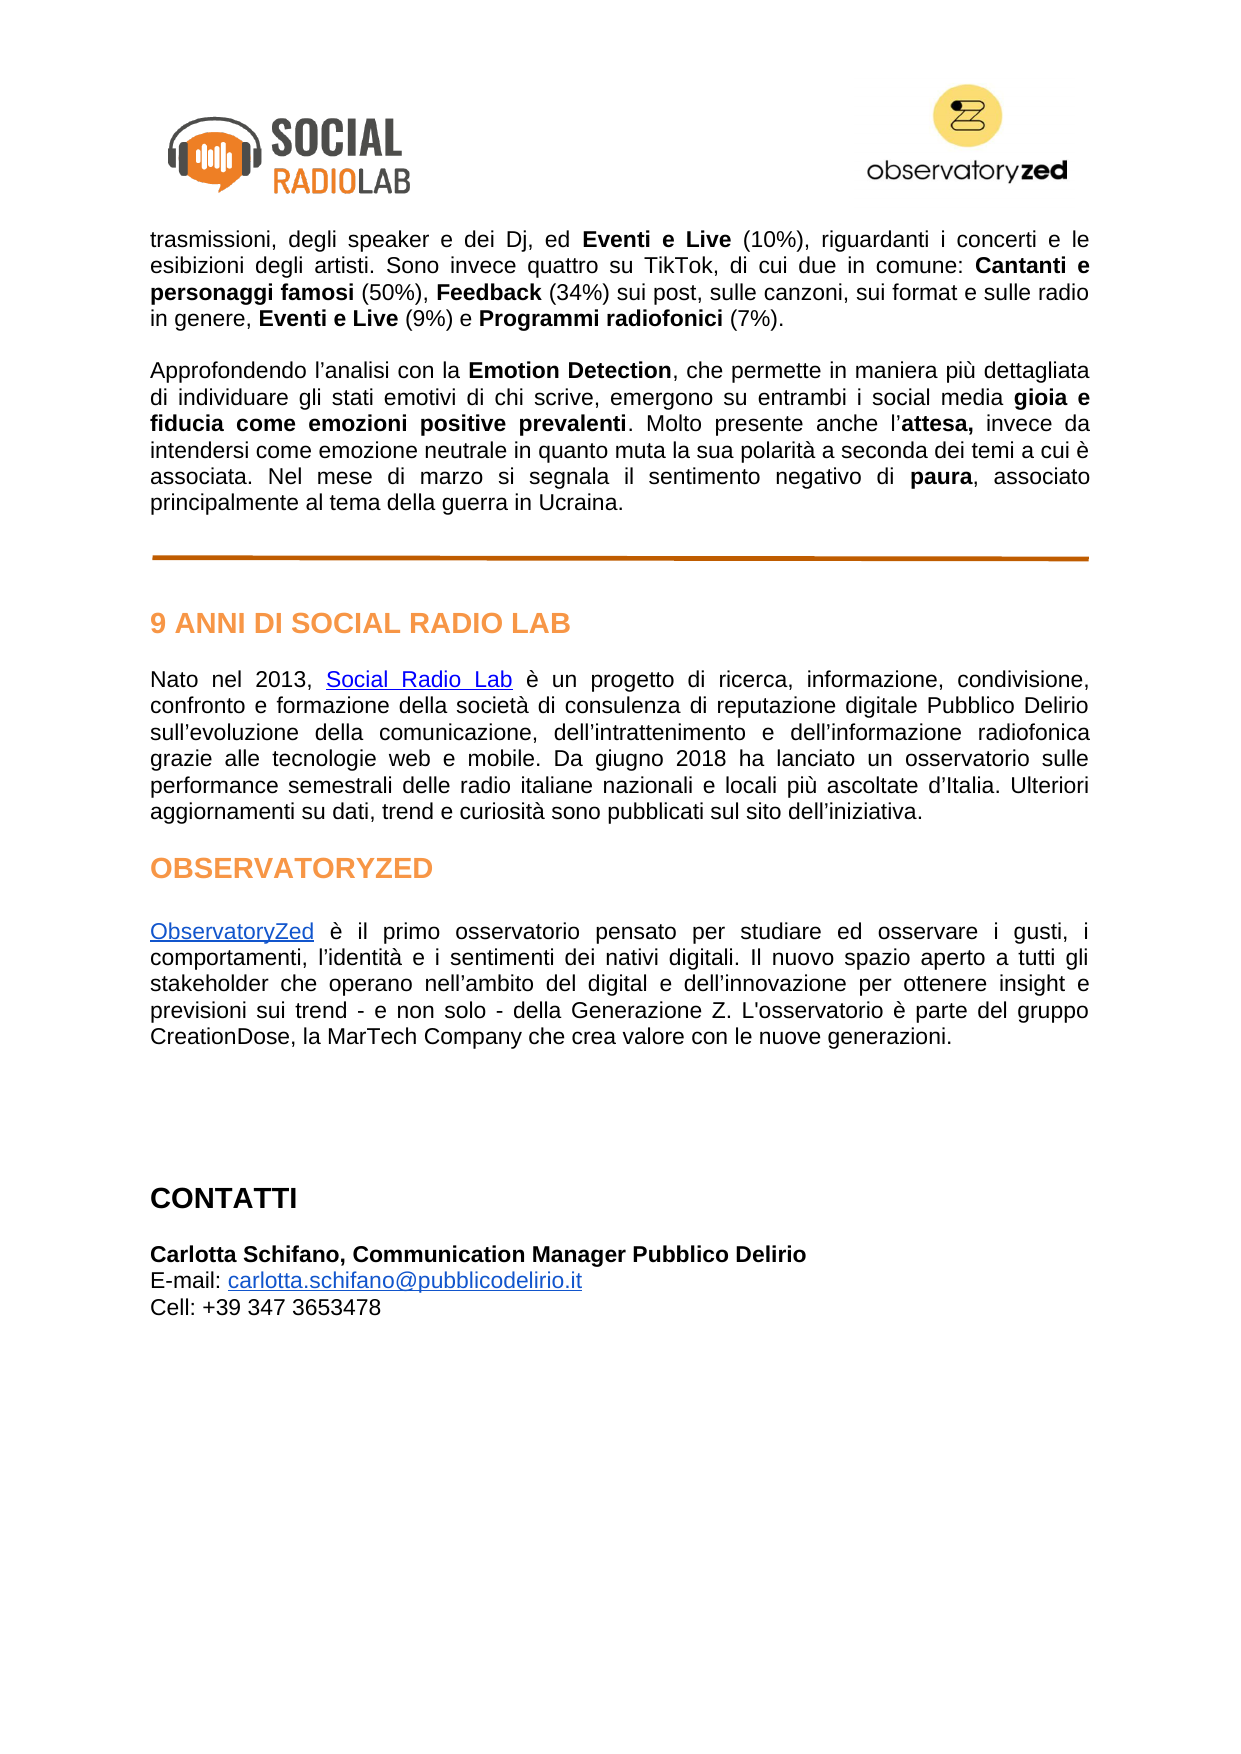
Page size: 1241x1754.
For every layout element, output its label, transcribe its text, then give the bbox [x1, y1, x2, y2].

picture [853, 75, 1075, 208]
text Cell: +39 347 3653478 [150, 1294, 1090, 1320]
text Approfondendo l’analisi con la Emotion Detection, che permette in maniera più dettagliata di individuare gli stati emotivi di chi scrive, emergono su entrambi i social media gioia e fiducia come emozioni positive prevalenti. Molto presente anche l’attesa, invece da intendersi come emozione neutrale in quanto muta la sua polarità a seconda dei temi a cui è associata. Nel mese di marzo si segnala il sentimento negativo di paura, associato principalmente al tema della guerra in Ucraina. [150, 357, 1090, 516]
text E-mail: carlotta.schifano@pubblicodelirio.it [150, 1267, 1090, 1294]
text Carlotta Schifano, Communication Manager Pubblico Delirio [150, 1241, 1090, 1267]
text ObservatoryZed è il primo osservatorio pensato per studiare ed osservare i gusti, i comportamenti, l’identità e i sentimenti dei nativi digitali. Il nuovo spazio aperto a tutti gli stakeholder che operano nell’ambito del digital e dell’innovazione per ottenere insight e previsioni sui trend - e non solo - della Generazione Z. L'osservatorio è parte del gruppo CreationDose, la MarTech Company che crea valore con le nuove generazioni. [150, 918, 1090, 1049]
text CONTATTI [150, 1181, 1090, 1215]
text 9 ANNI DI SOCIAL RADIO LAB [150, 606, 1090, 640]
text OBSERVATORYZED [150, 851, 1090, 884]
picture [150, 89, 427, 222]
text Nato nel 2013, Social Radio Lab è un progetto di ricerca, informazione, condivisione, confronto e formazione della società di consulenza di reputazione digitale Pubblico Delirio sull’evoluzione della comunicazione, dell’intrattenimento e dell’informazione radiofonica grazie alle tecnologie web e mobile. Da giugno 2018 ha lanciato un osservatorio sulle performance semestrali delle radio italiane nazionali e locali più ascoltate d’Italia. Ulteriori aggiornamenti su dati, trend e curiosità sono pubblicati sul sito dell’iniziativa. [150, 640, 1090, 824]
